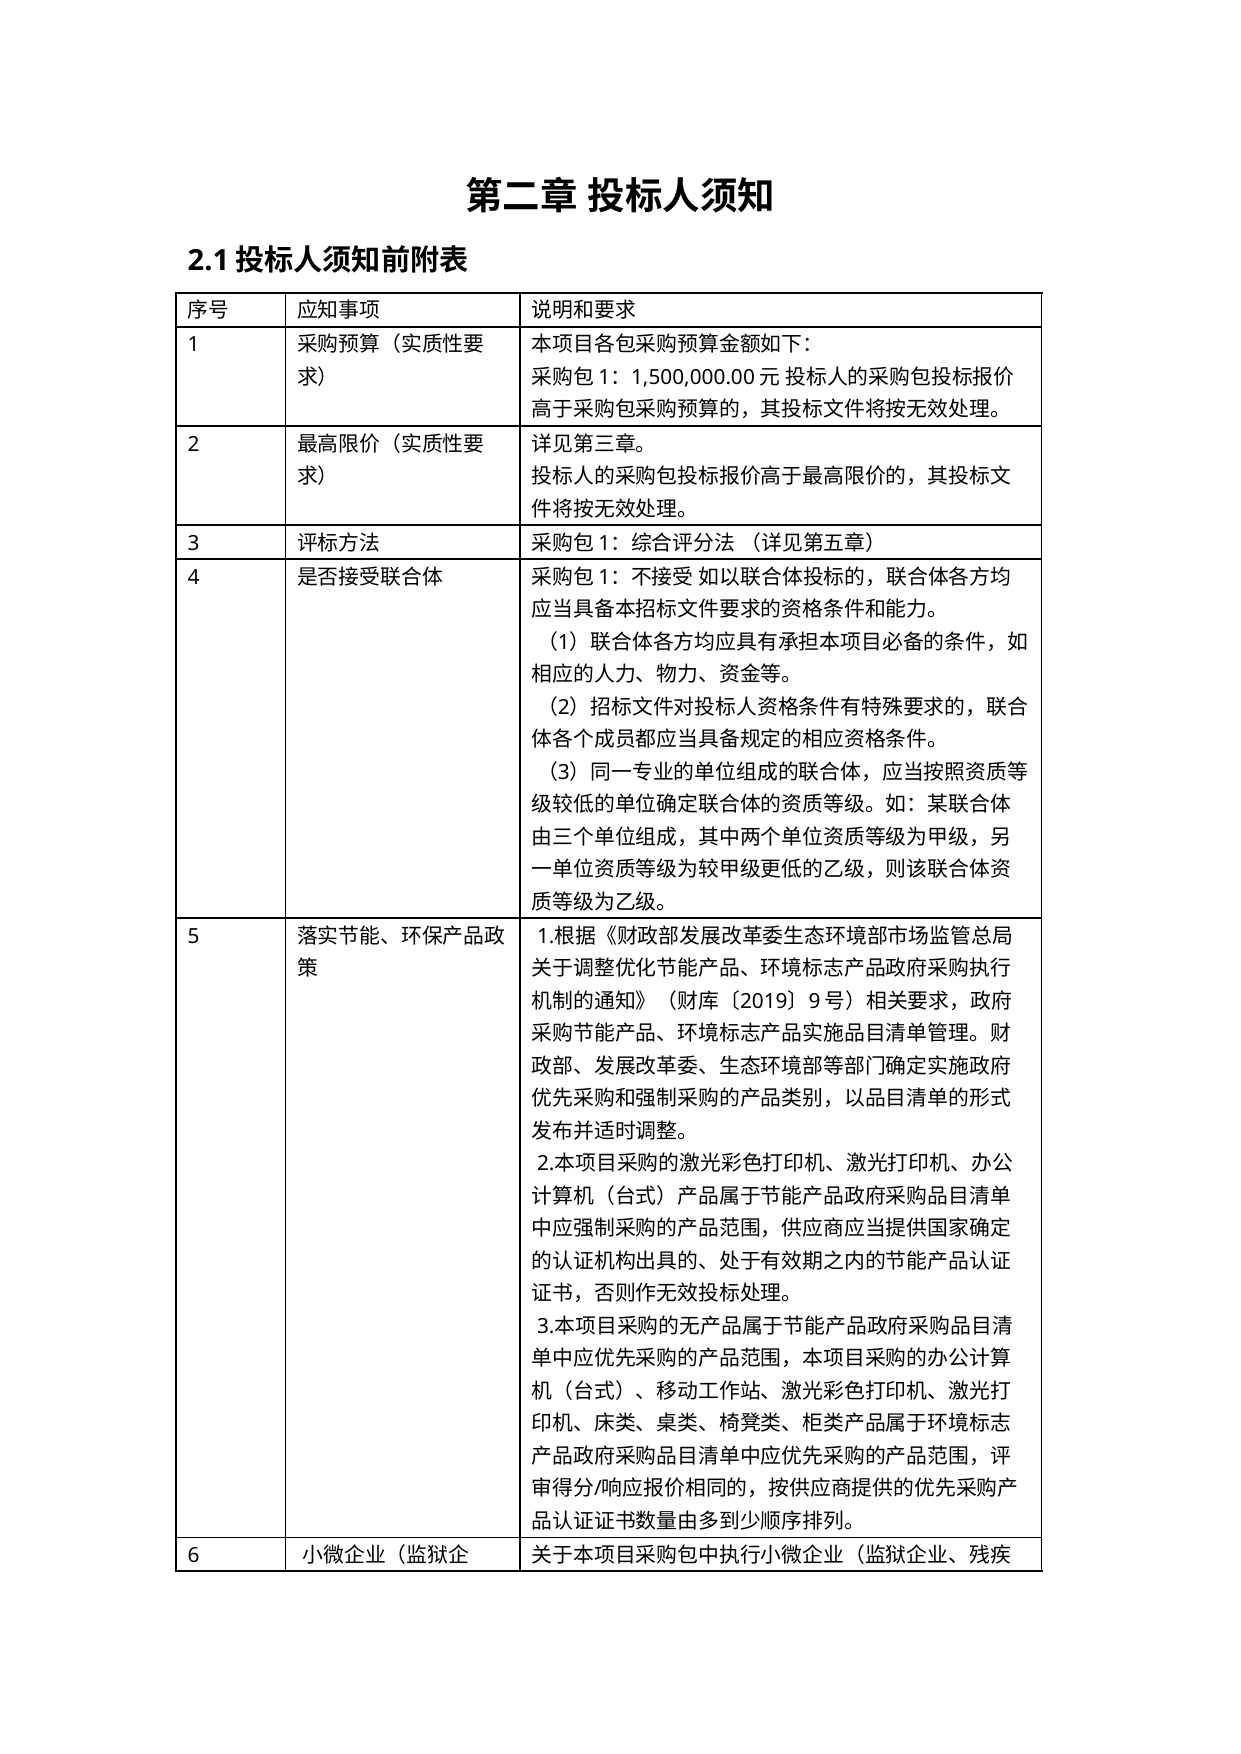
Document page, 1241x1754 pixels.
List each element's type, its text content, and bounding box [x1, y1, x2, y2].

table_cell 采购包1：不接受 如以联合体投标的，联合体各方均应当具备本招标文件要求的资格条件和能力。 （1）联合体各方均应具有承担本项目必备的条件，如相应的人力、物力、资金等。 （2）招标文件对投标人资格条件有特殊要求的，联合体各个成员都应当具备规定的相应资格条件。 （3）同一专业的单位组成的联合体，应当按照资质等级较低的单位确定联合体的资质等级。如：某联合体由三个单位组成，其中两个单位资质等级为甲级，另一单位资质等级为较甲级更低的乙级，则该联合体资质等级为乙级。 [521, 560, 1041, 917]
table_cell 采购预算（实质性要求） [286, 328, 519, 425]
table_cell 3 [177, 526, 285, 558]
text 第二章 投标人须知 [187, 162, 1053, 227]
table_cell 5 [177, 919, 285, 1536]
table_cell 4 [177, 560, 285, 917]
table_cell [286, 1538, 519, 1570]
table_cell 1 [177, 328, 285, 425]
table_cell 6 [177, 1538, 285, 1570]
table_header 说明和要求 [521, 294, 1041, 326]
text 2.1投标人须知前附表 [187, 227, 1053, 292]
table_cell 采购包1：综合评分法 （详见第五章） [521, 526, 1041, 558]
table_header 应知事项 [286, 294, 519, 326]
table_cell 是否接受联合体 [286, 560, 519, 917]
table_cell 落实节能、环保产品政策 [286, 919, 519, 1536]
table_cell 最高限价（实质性要求） [286, 427, 519, 524]
table_cell 1.根据《财政部发展改革委生态环境部市场监管总局关于调整优化节能产品、环境标志产品政府采购执行机制的通知》（财库〔2019〕9号）相关要求，政府采购节能产品、环境标志产品实施品目清单管理。财政部、发展改革委、生态环境部等部门确定实施政府优先采购和强制采购的产品类别，以品目清单的形式发布并适时调整。 2.本项目采购的激光彩色打印机、激光打印机、办公计算机（台式）产品属于节能产品政府采购品目清单中应强制采购的产品范围，供应商应当提供国家确定的认证机构出具的、处于有效期之内的节能产品认证证书，否则作无效投标处理。 3.本项目采购的无产品属于节能产品政府采购品目清单中应优先采购的产品范围，本项目采购的办公计算机（台式）、移动工作站、激光彩色打印机、激光打印机、床类、桌类、椅凳类、柜类产品属于环境标志产品政府采购品目清单中应优先采购的产品范围，评审得分/响应报价相同的，按供应商提供的优先采购产品认证证书数量由多到少顺序排列。 [521, 919, 1041, 1536]
table_cell 评标方法 [286, 526, 519, 558]
table_cell 2 [177, 427, 285, 524]
table_header 序号 [177, 294, 285, 326]
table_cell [521, 1538, 1041, 1570]
table_cell 详见第三章。 投标人的采购包投标报价高于最高限价的，其投标文件将按无效处理。 [521, 427, 1041, 524]
table_cell 本项目各包采购预算金额如下： 采购包1：1,500,000.00元 投标人的采购包投标报价高于采购包采购预算的，其投标文件将按无效处理。 [521, 328, 1041, 425]
